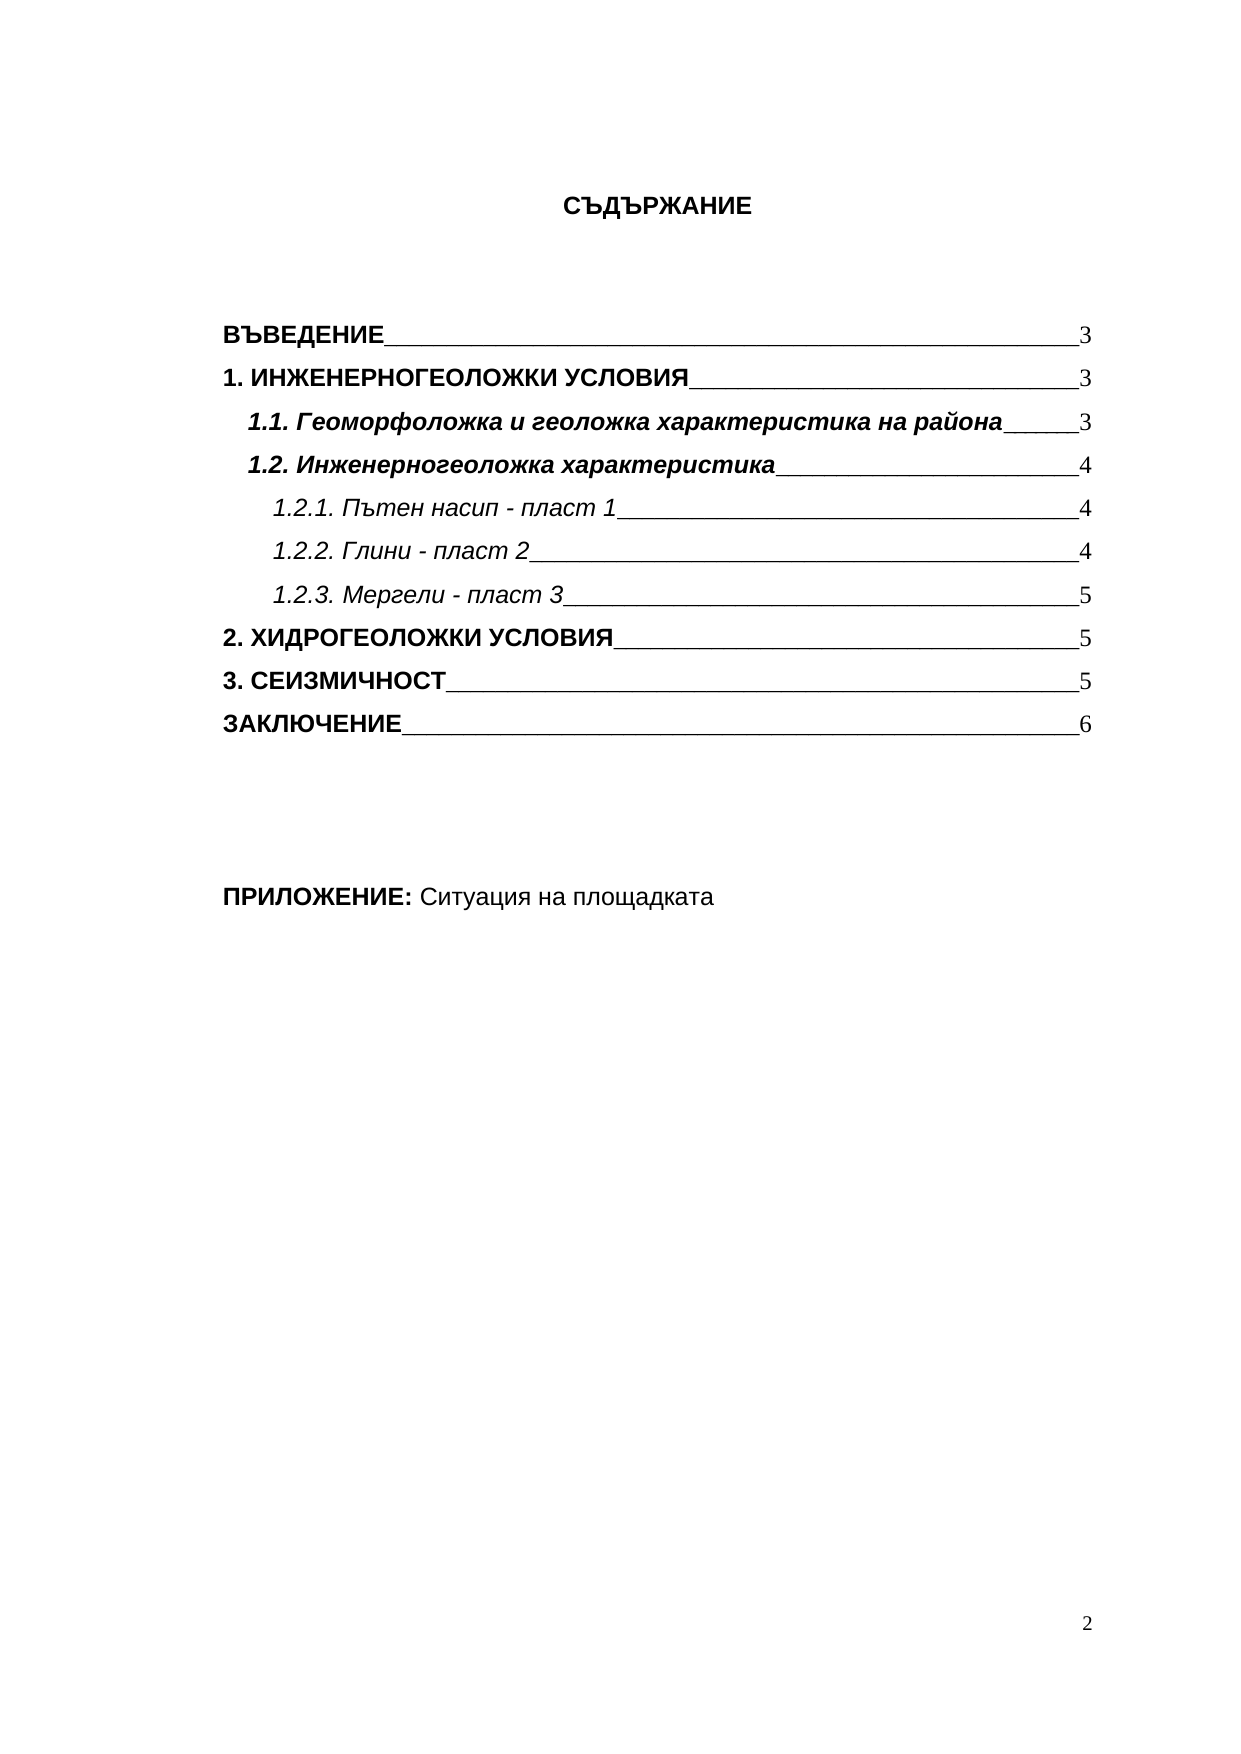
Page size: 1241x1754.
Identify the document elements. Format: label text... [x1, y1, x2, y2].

text ПРИЛОЖЕНИЕ: Ситуация на площадката [148, 882, 1092, 911]
text ЗАКЛЮЧЕНИЕ 6 [148, 709, 1092, 738]
text 1. ИНЖЕНЕРНОГЕОЛОЖКИ УСЛОВИЯ 3 [148, 363, 1092, 392]
text 3. СЕИЗМИЧНОСТ 5 [148, 666, 1092, 695]
text СЪДЪРЖАНИЕ [148, 191, 1092, 219]
text 2. ХИДРОГЕОЛОЖКИ УСЛОВИЯ 5 [148, 623, 1092, 652]
text 1.2.3. Мергели - пласт 3 5 [198, 579, 1092, 608]
text 1.2.1. Пътен насип - пласт 1 4 [198, 493, 1092, 522]
text 1.2.2. Глини - пласт 2 4 [198, 536, 1092, 565]
text 1.1. Геоморфоложка и геоложка характеристика на района 3 [173, 407, 1092, 436]
text 1.2. Инженерногеоложка характеристика 4 [173, 450, 1092, 479]
text ВЪВЕДЕНИЕ 3 [148, 320, 1092, 349]
